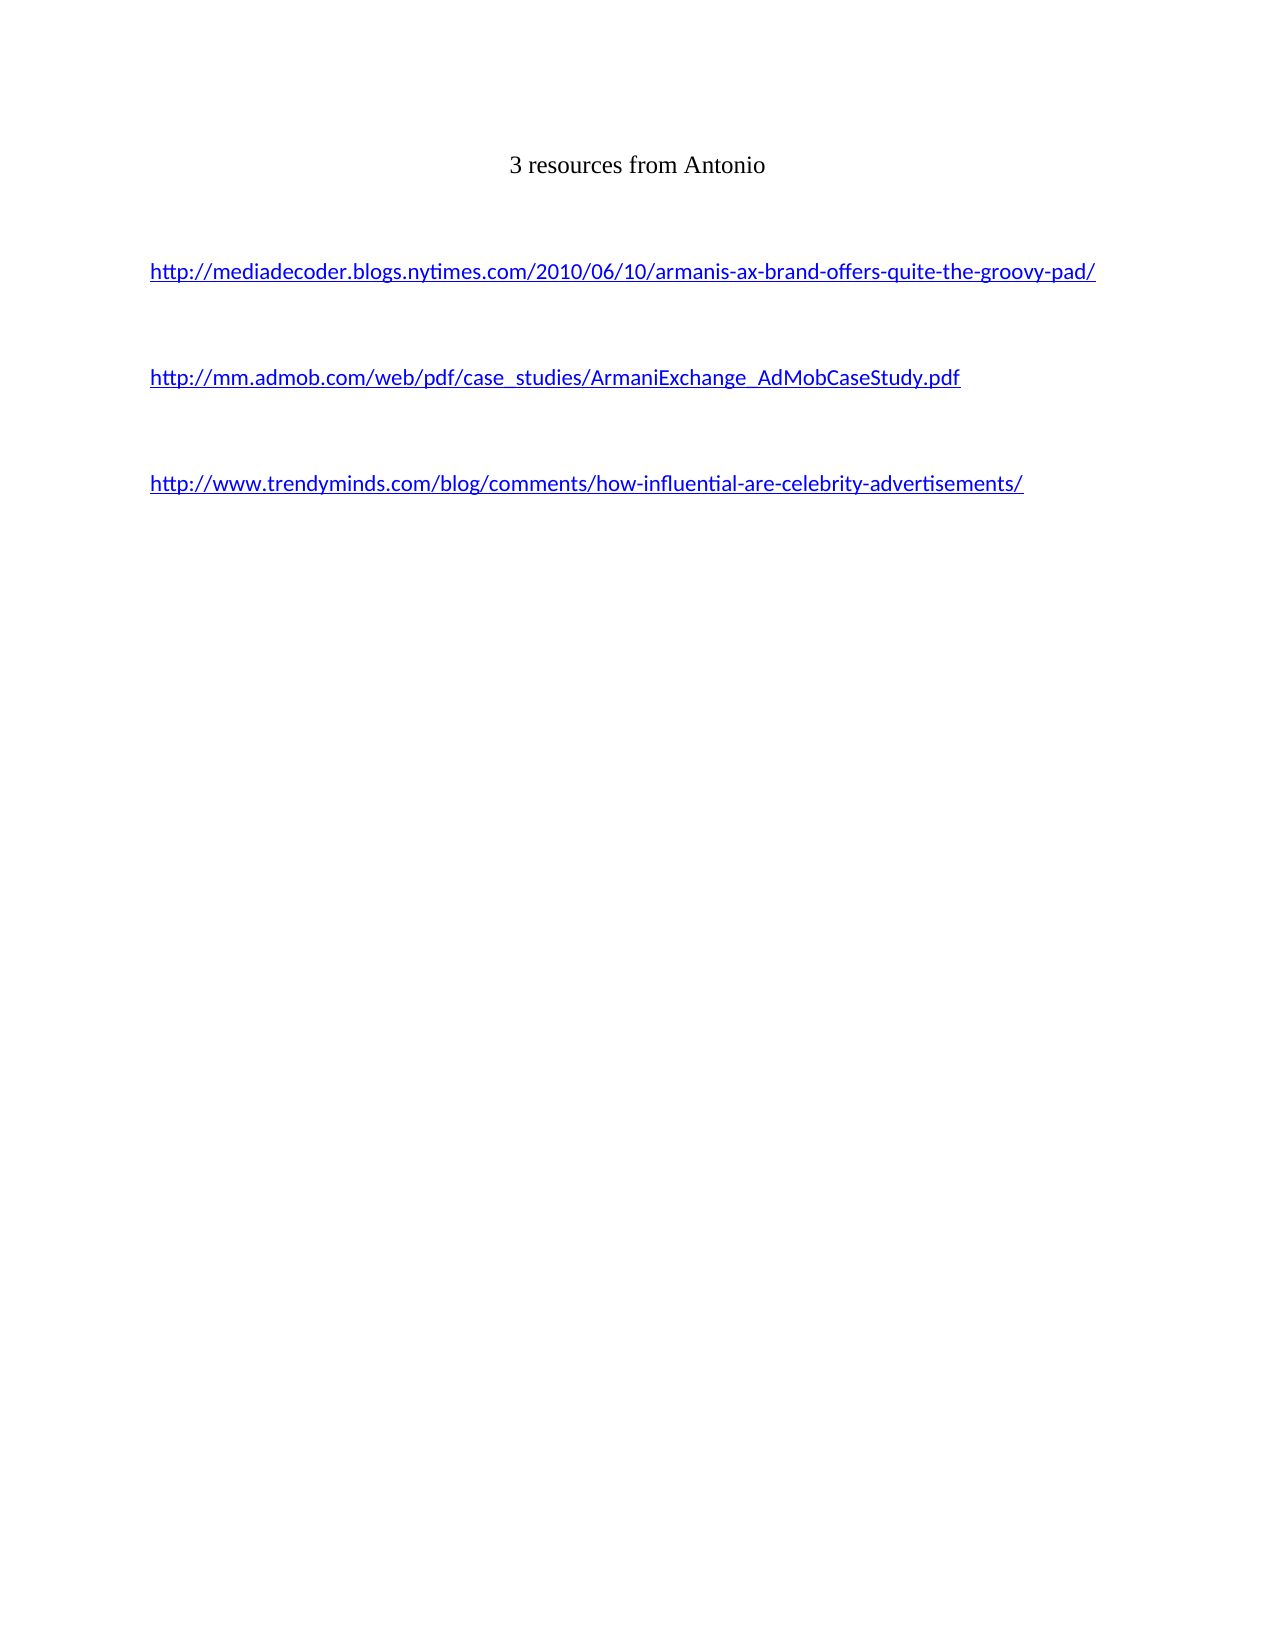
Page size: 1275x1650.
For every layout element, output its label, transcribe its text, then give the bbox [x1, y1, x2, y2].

text 3 resources from Antonio [150, 150, 1125, 179]
text http://mediadecoder.blogs.nytimes.com/2010/06/10/armanis-ax-brand-offers-quite-the-groovy-pad/ [150, 257, 1125, 285]
text http://www.trendyminds.com/blog/comments/how-influential-are-celebrity-advertisements/ [150, 469, 1125, 497]
text http://mm.admob.com/web/pdf/case_studies/ArmaniExchange_AdMobCaseStudy.pdf [150, 363, 1125, 391]
